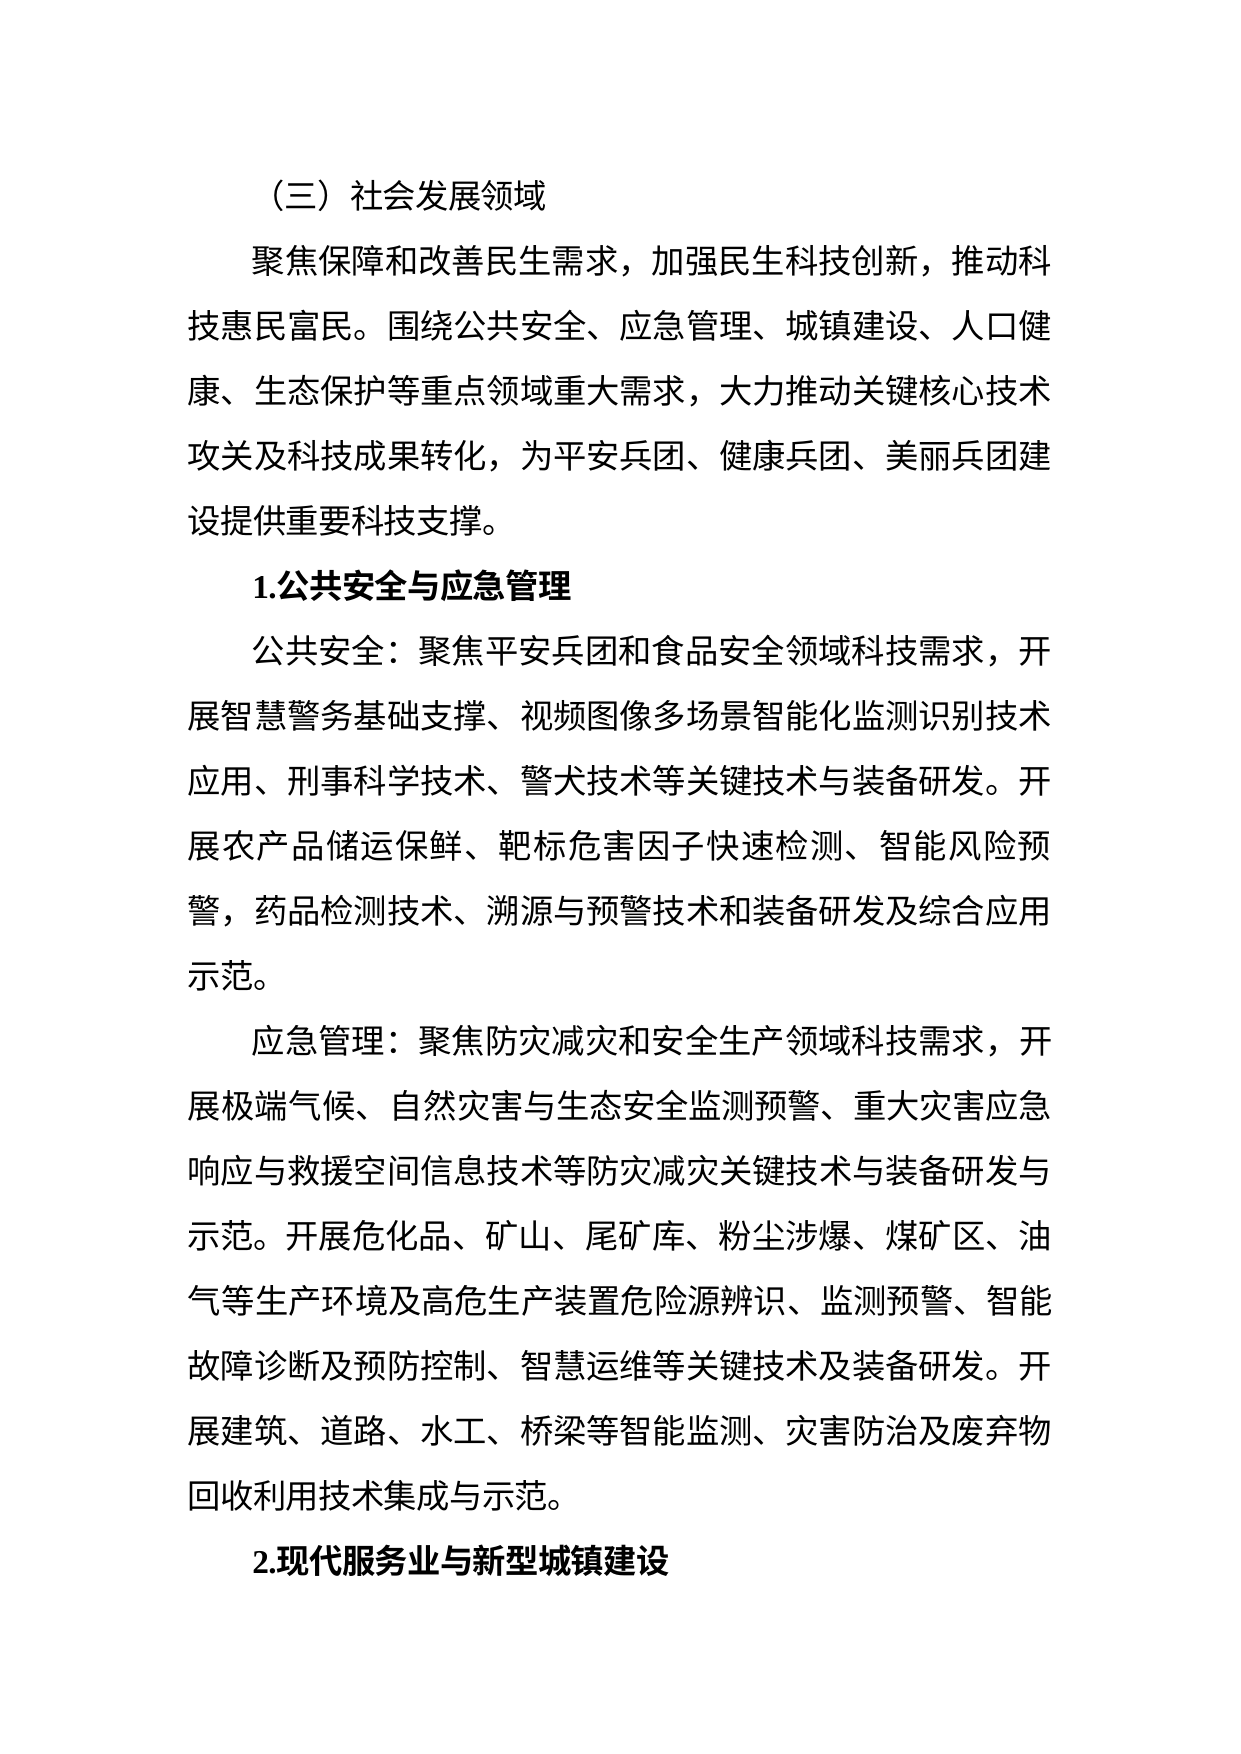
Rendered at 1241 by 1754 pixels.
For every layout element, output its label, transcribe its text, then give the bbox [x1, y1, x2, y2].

text 2.现代服务业与新型城镇建设 [187, 1527, 1053, 1592]
text 1.公共安全与应急管理 [187, 552, 1053, 617]
text 应急管理：聚焦防灾减灾和安全生产领域科技需求，开展极端气候、自然灾害与生态安全监测预警、重大灾害应急响应与救援空间信息技术等防灾减灾关键技术与装备研发与示范。开展危化品、矿山、尾矿库、粉尘涉爆、煤矿区、油气等生产环境及高危生产装置危险源辨识、监测预警、智能故障诊断及预防控制、智慧运维等关键技术及装备研发。开展建筑、道路、水工、桥梁等智能监测、灾害防治及废弃物回收利用技术集成与示范。 [187, 1007, 1053, 1527]
text （三）社会发展领域 [187, 162, 1053, 227]
text 公共安全：聚焦平安兵团和食品安全领域科技需求，开展智慧警务基础支撑、视频图像多场景智能化监测识别技术应用、刑事科学技术、警犬技术等关键技术与装备研发。开展农产品储运保鲜、靶标危害因子快速检测、智能风险预警，药品检测技术、溯源与预警技术和装备研发及综合应用示范。 [187, 617, 1053, 1007]
text 聚焦保障和改善民生需求，加强民生科技创新，推动科技惠民富民。围绕公共安全、应急管理、城镇建设、人口健康、生态保护等重点领域重大需求，大力推动关键核心技术攻关及科技成果转化，为平安兵团、健康兵团、美丽兵团建设提供重要科技支撑。 [187, 227, 1053, 552]
